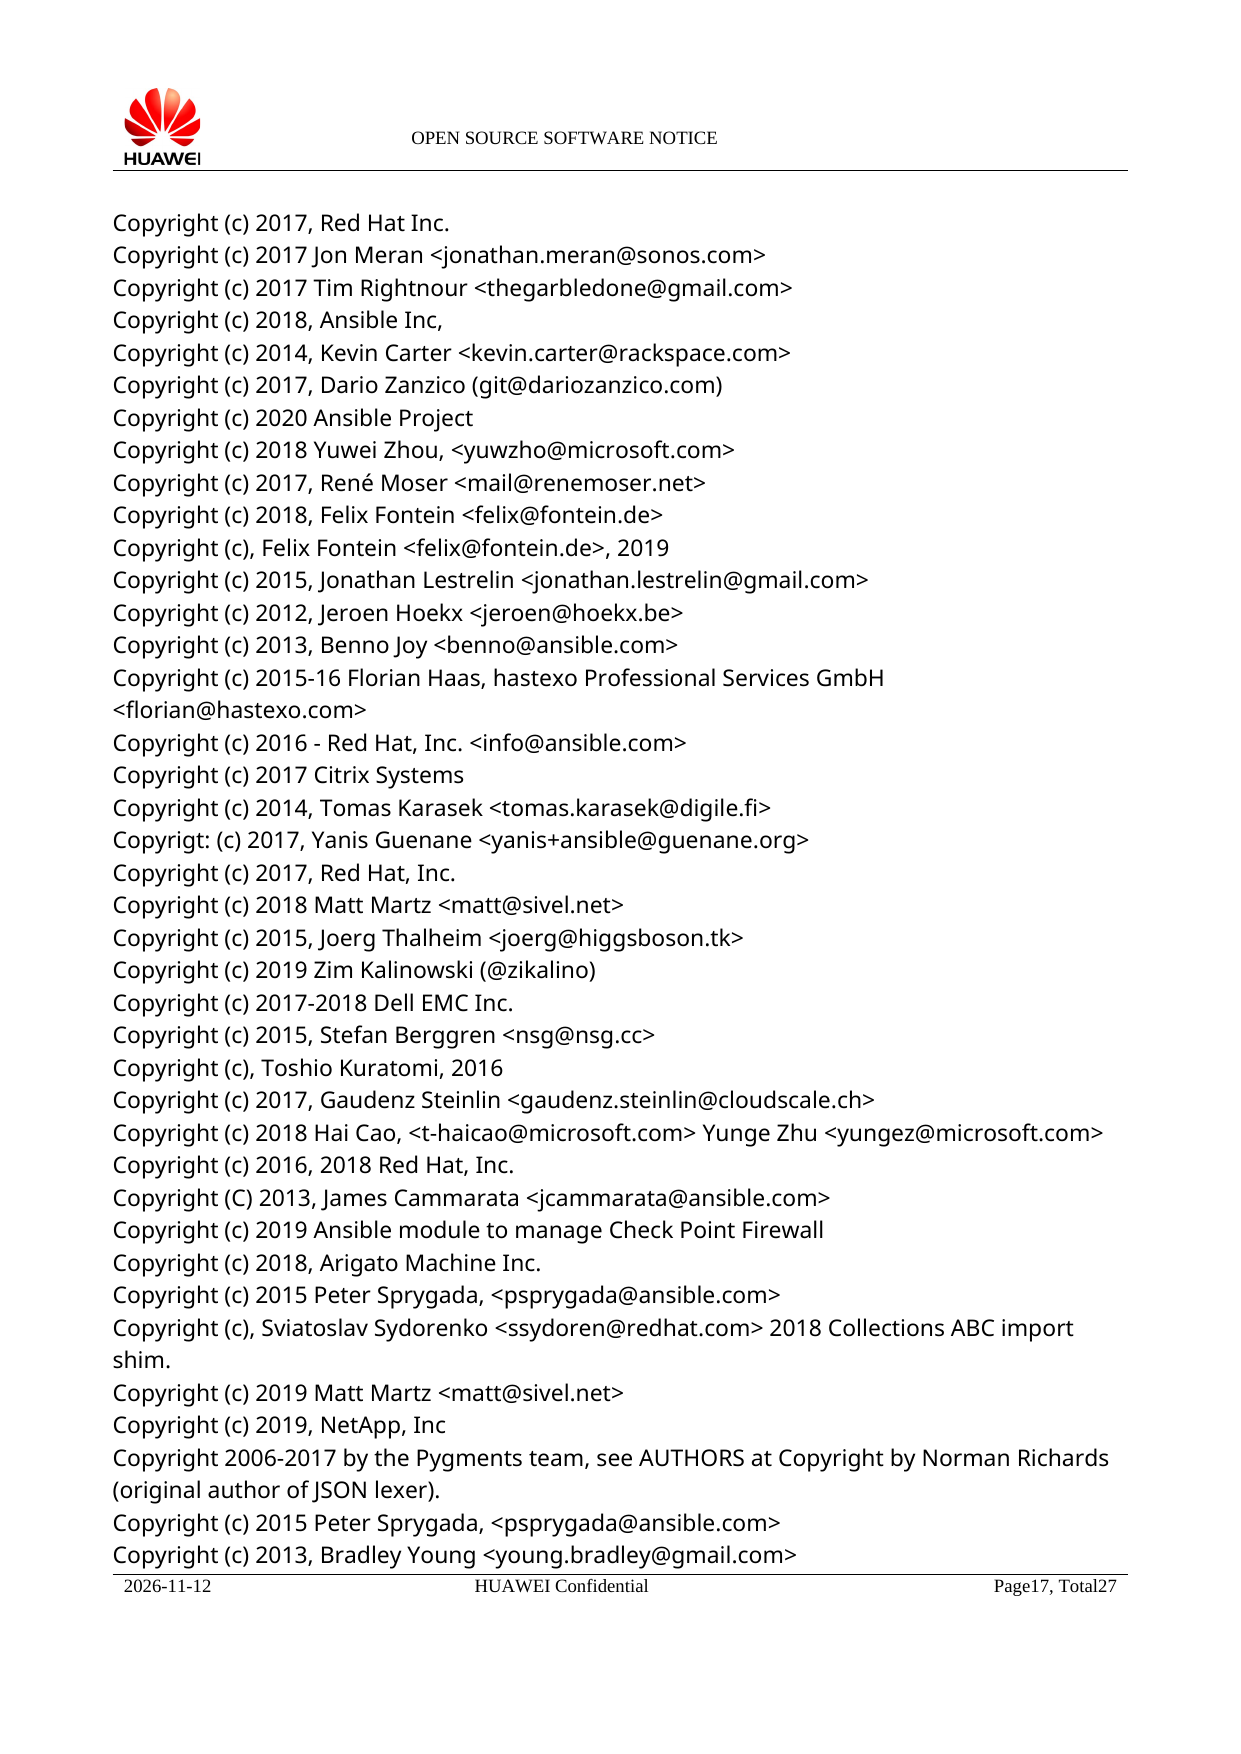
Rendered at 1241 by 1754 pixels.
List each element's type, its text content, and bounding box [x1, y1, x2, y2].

picture [124, 88, 201, 165]
